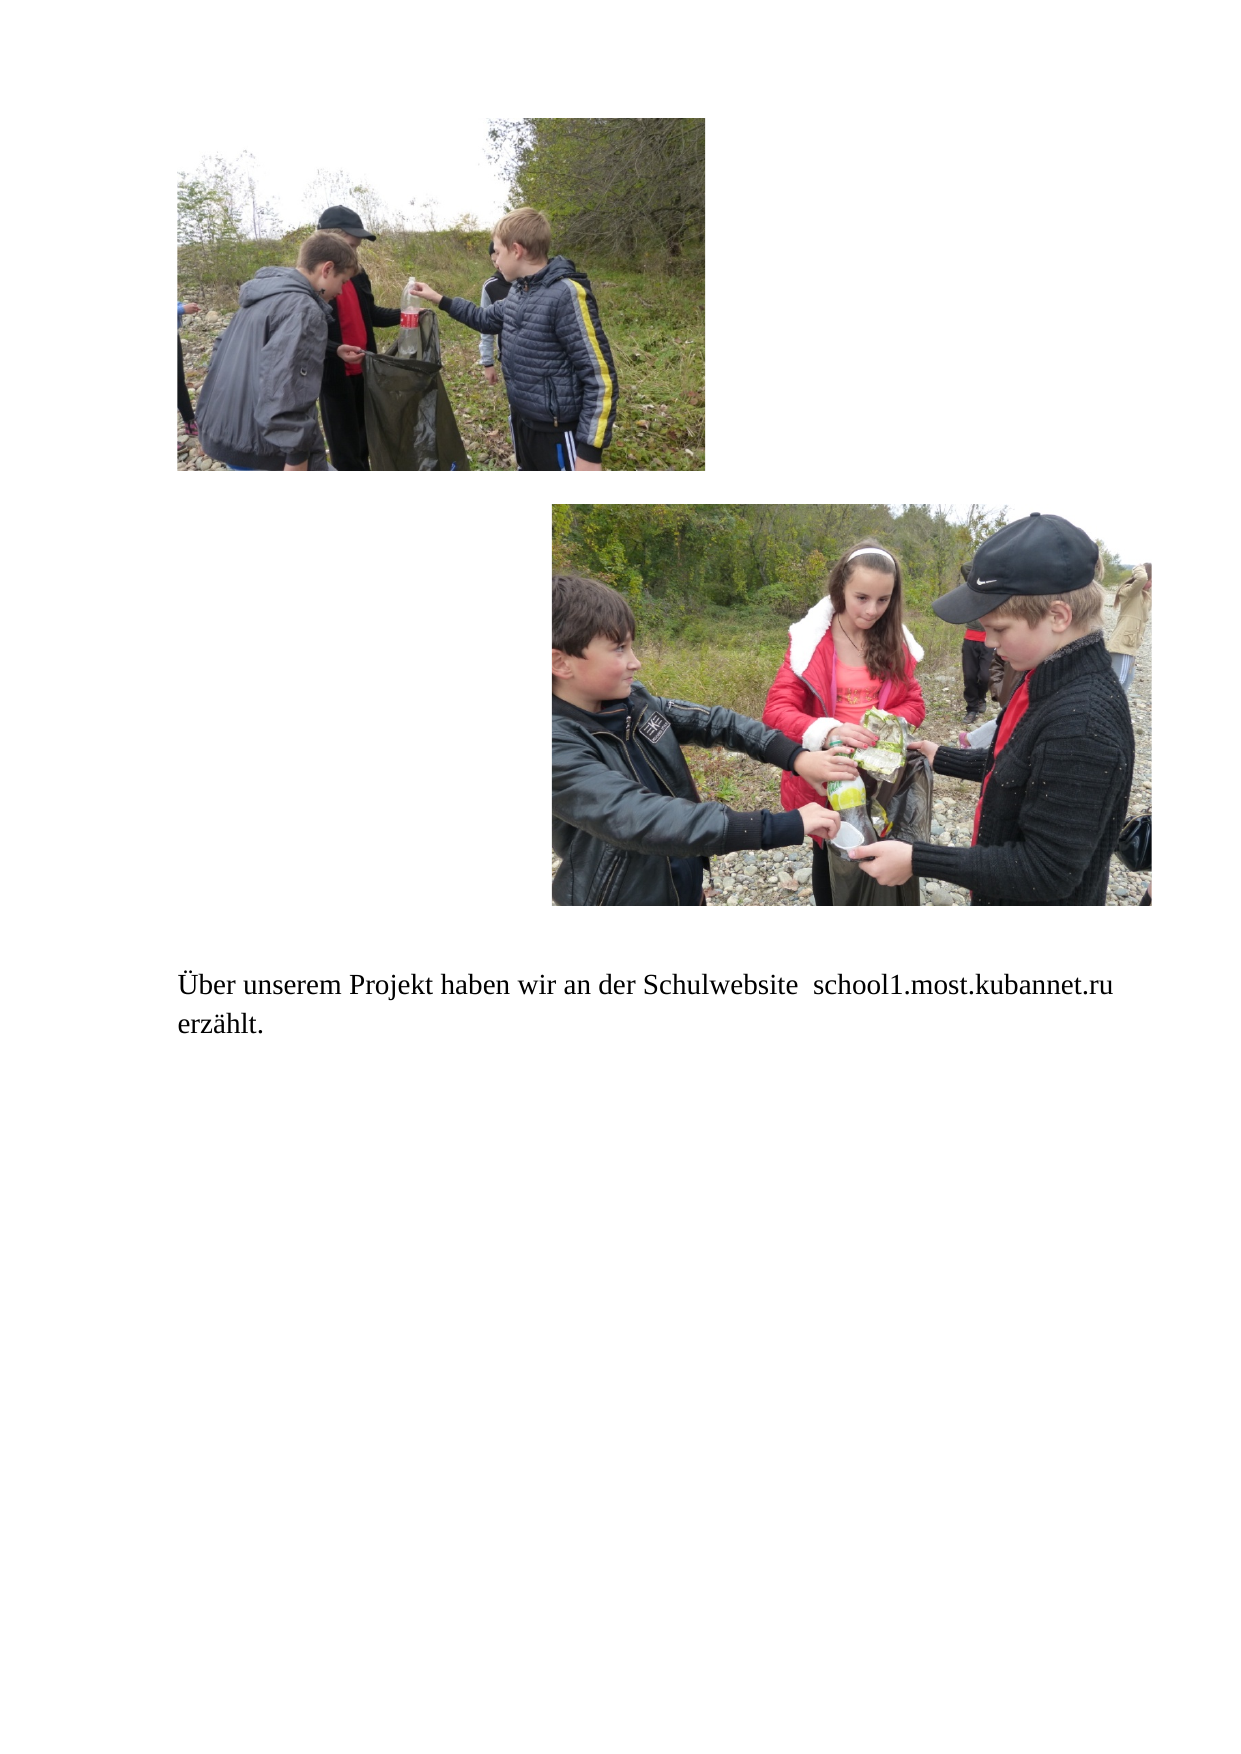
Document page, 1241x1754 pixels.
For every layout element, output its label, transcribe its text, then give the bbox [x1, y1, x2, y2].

picture [551, 504, 1152, 906]
text Über unserem Projekt haben wir an der Schulwebsite school1.most.kubannet.ru erzählt. [177, 967, 1152, 1039]
picture [177, 118, 706, 471]
